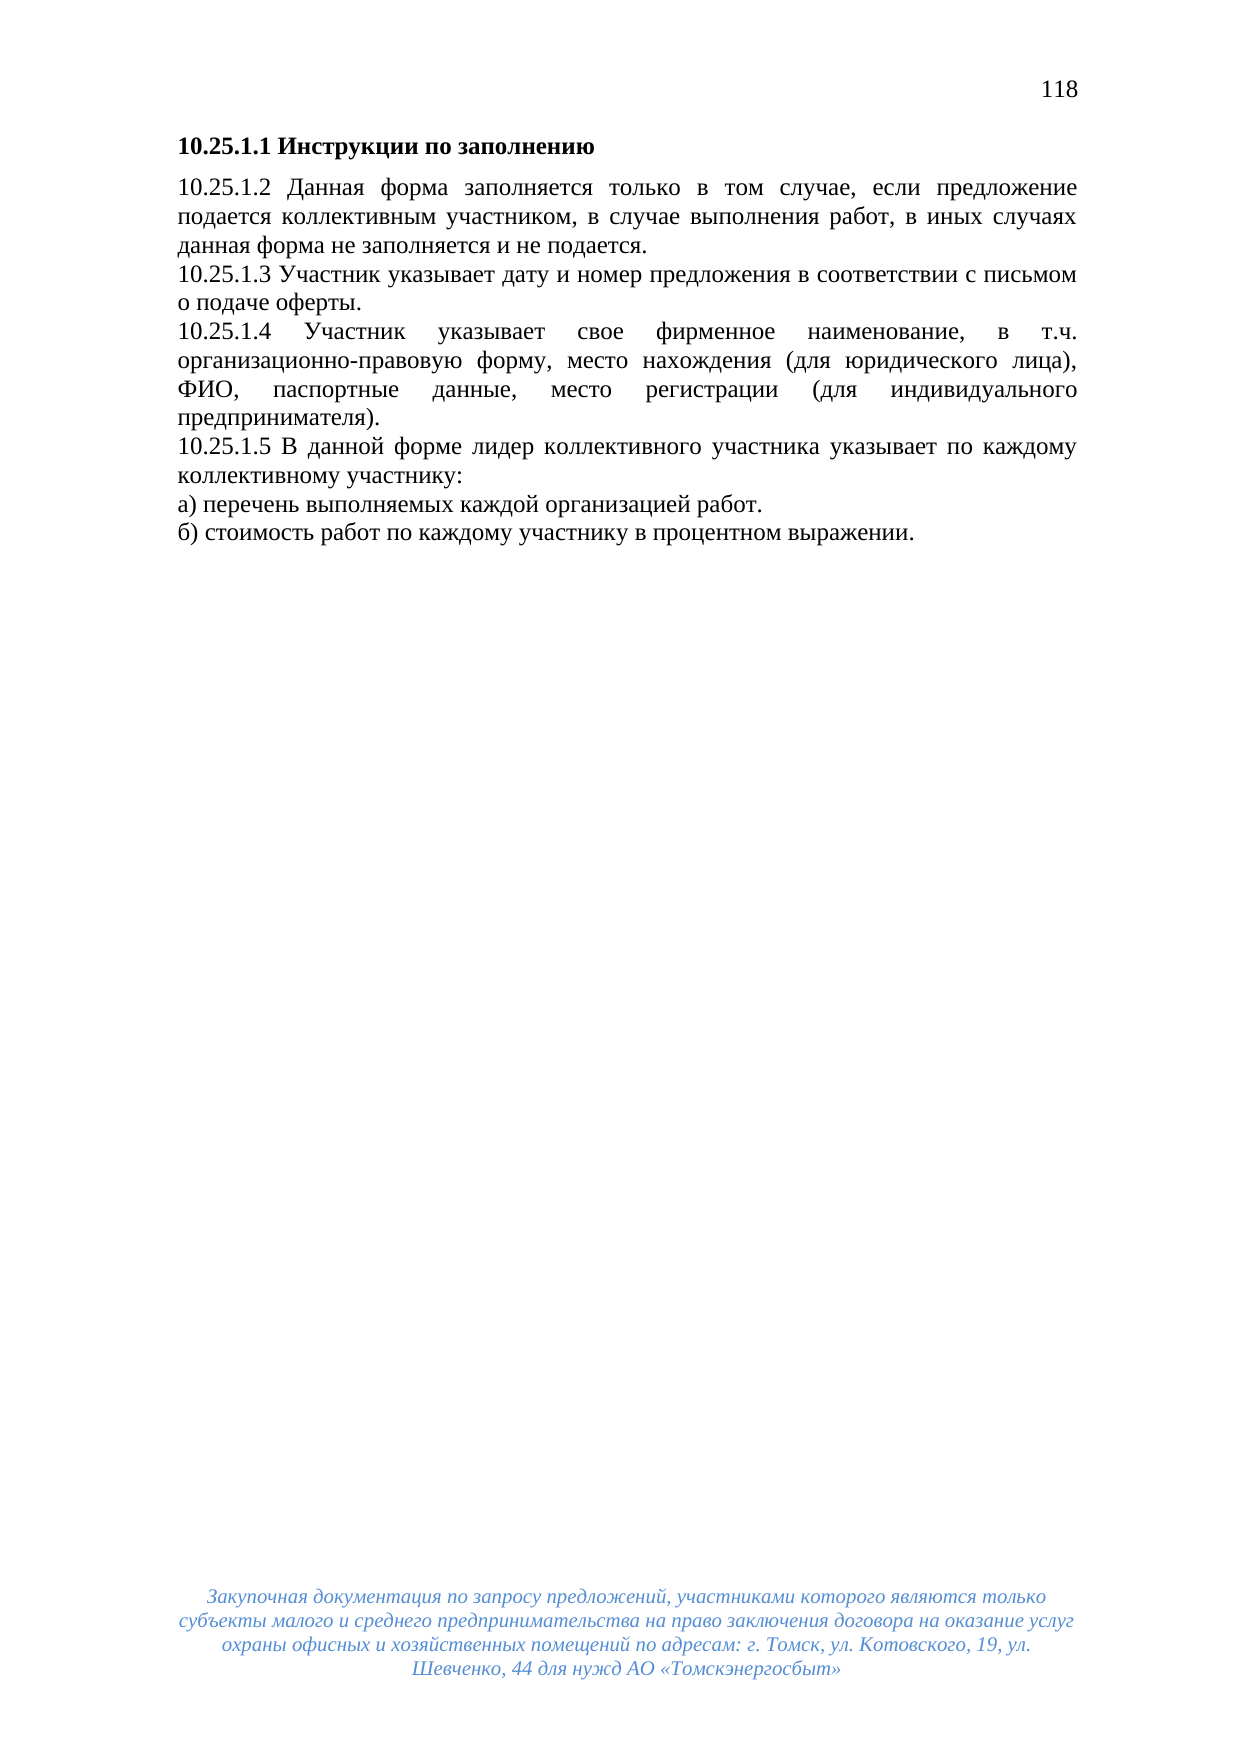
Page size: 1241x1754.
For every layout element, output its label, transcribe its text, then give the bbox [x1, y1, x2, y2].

list перечень выполняемых каждой организацией работ. [177, 489, 1078, 517]
text 10.25.1.4 Участник указывает свое фирменное наименование, в т.ч. организационно-правовую форму, место нахождения (для юридического лица), ФИО, паспортные данные, место регистрации (для индивидуального предпринимателя). [177, 316, 1078, 431]
text 10.25.1.5 В данной форме лидер коллективного участника указывает по каждому коллективному участнику: [177, 431, 1078, 489]
text 10.25.1.1 Инструкции по заполнению [177, 131, 1078, 160]
text 10.25.1.3 Участник указывает дату и номер предложения в соответствии с письмом о подаче оферты. [177, 259, 1078, 316]
list стоимость работ по каждому участнику в процентном выражении. [177, 517, 1078, 546]
text 10.25.1.2 Данная форма заполняется только в том случае, если предложение подается коллективным участником, в случае выполнения работ, в иных случаях данная форма не заполняется и не подается. [177, 172, 1078, 259]
